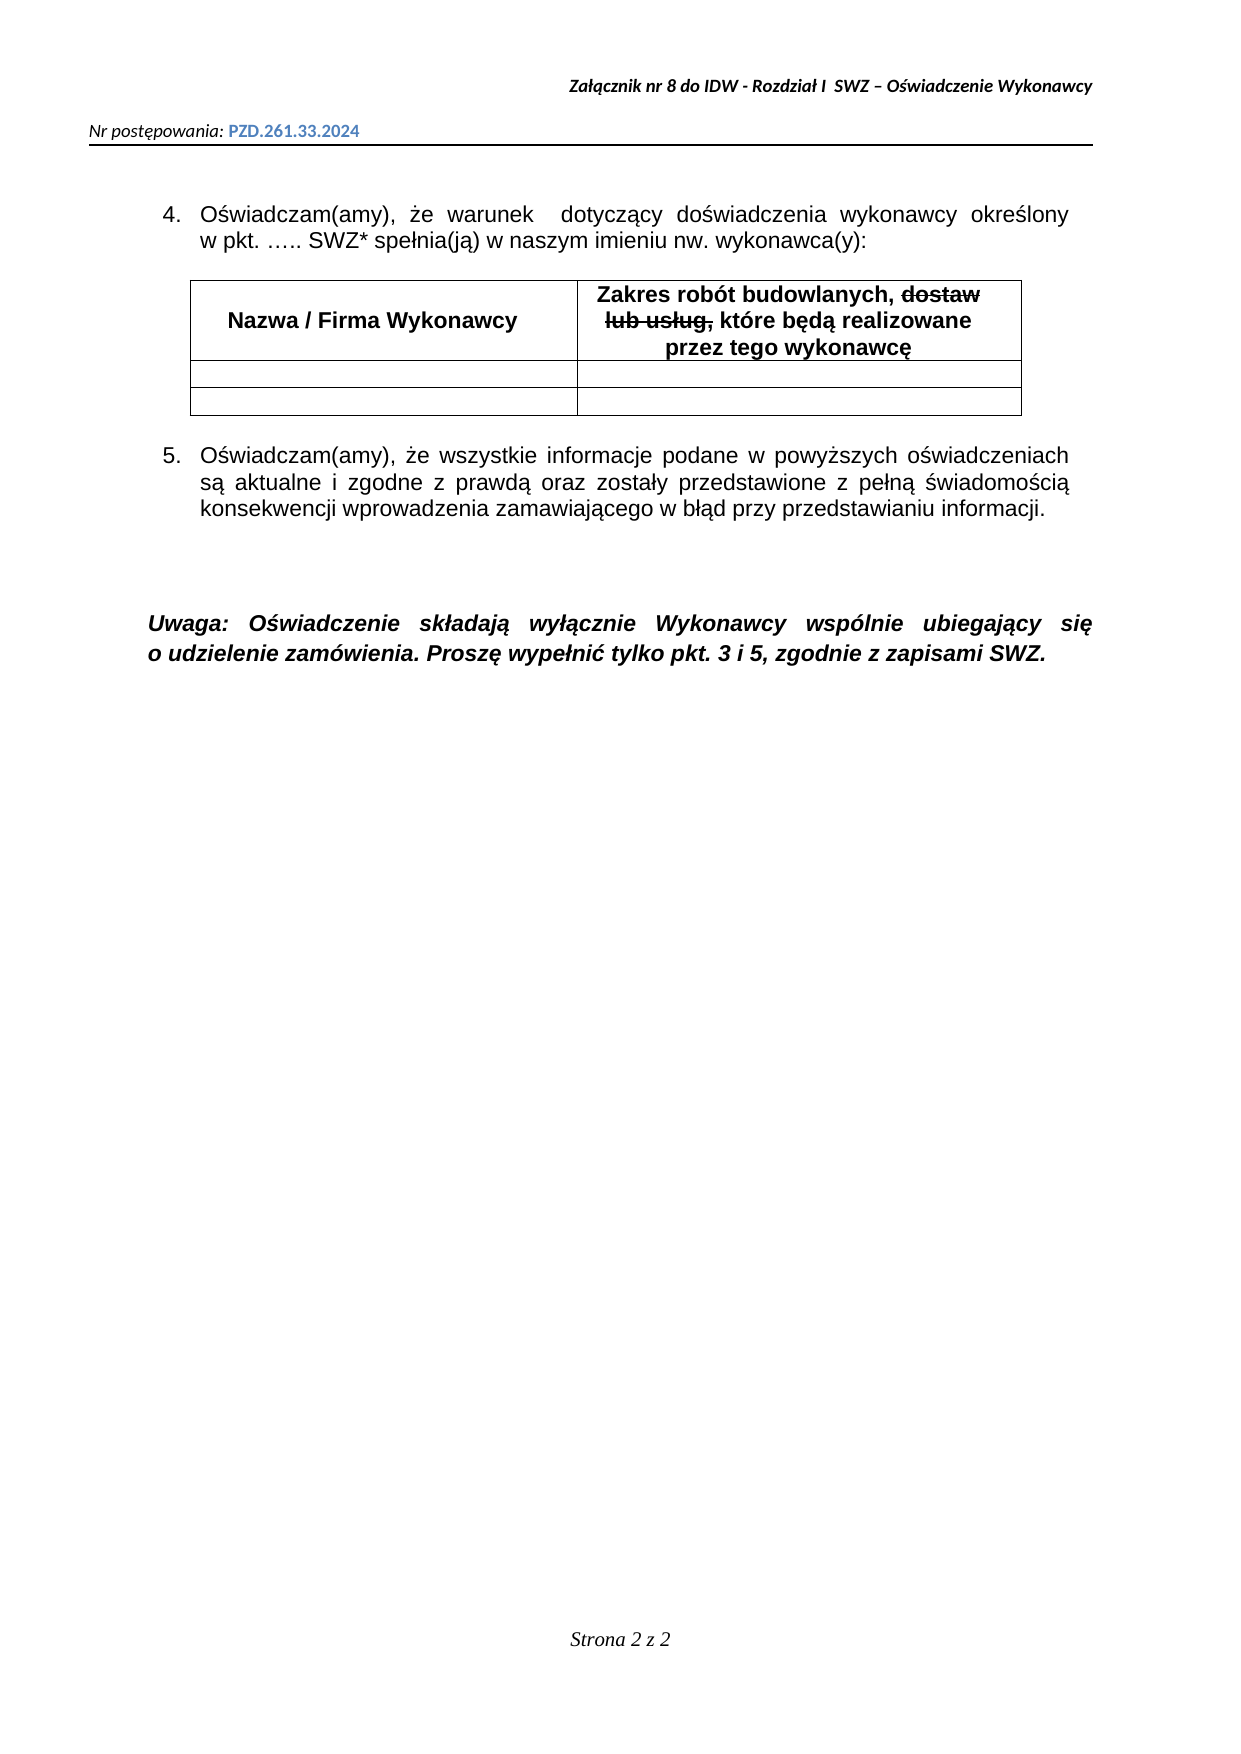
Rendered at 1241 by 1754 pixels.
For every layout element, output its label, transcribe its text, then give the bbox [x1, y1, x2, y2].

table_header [578, 281, 1021, 360]
table_cell [578, 361, 1021, 387]
list Oświadczam(amy), że warunek dotyczący doświadczenia wykonawcy określony w pkt. ….. SWZ* spełnia(ją) w naszym imieniu nw. wykonawca(y): [162, 201, 1070, 253]
table_cell [578, 388, 1021, 415]
list Oświadczam(amy), że wszystkie informacje podane w powyższych oświadczeniach są aktualne i zgodne z prawdą oraz zostały przedstawione z pełną świadomością konsekwencji wprowadzenia zamawiającego w błąd przy przedstawianiu informacji. [162, 442, 1070, 521]
table_header Nazwa / Firma Wykonawcy [191, 281, 577, 360]
text Uwaga: Oświadczenie składają wyłącznie Wykonawcy wspólnie ubiegający się o udzielenie zamówienia. Proszę wypełnić tylko pkt. 3 i 5, zgodnie z zapisami SWZ. [148, 610, 1093, 666]
table_cell [191, 361, 577, 387]
table_cell [191, 388, 577, 415]
